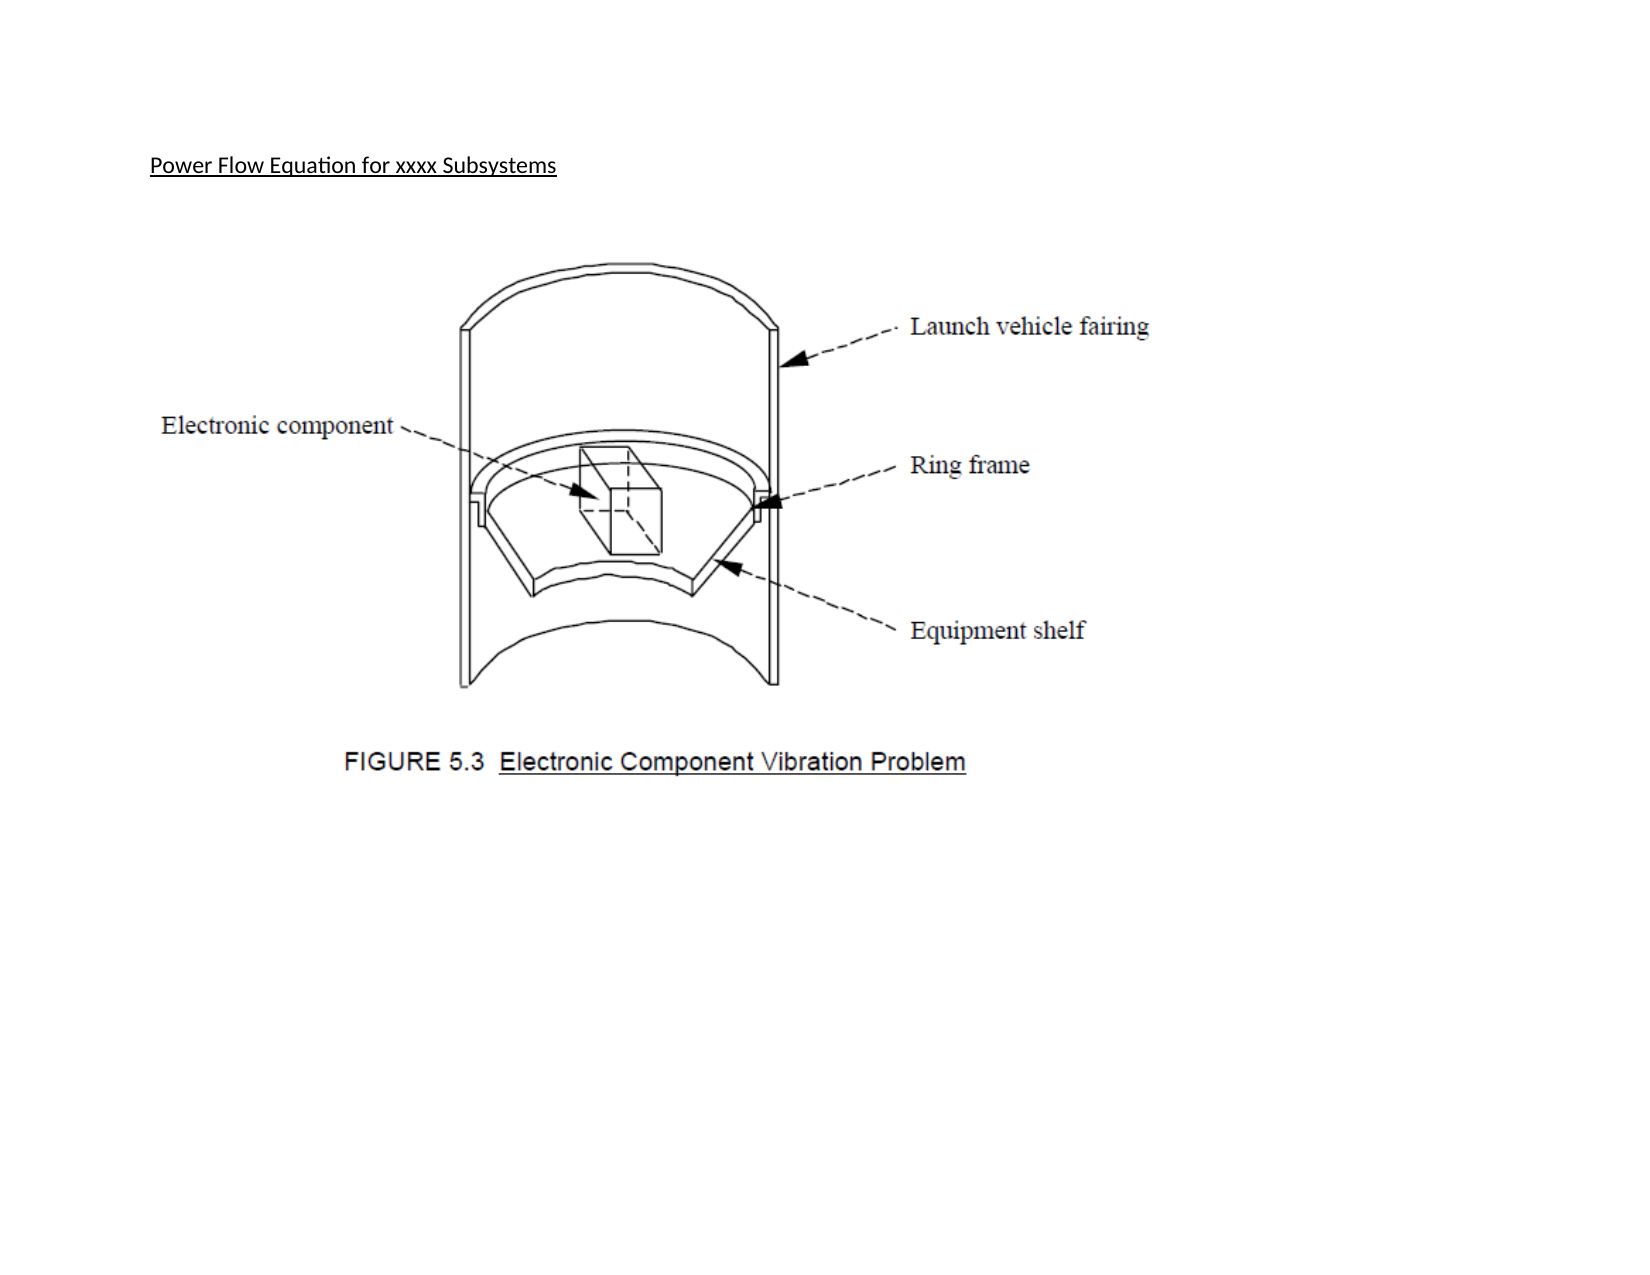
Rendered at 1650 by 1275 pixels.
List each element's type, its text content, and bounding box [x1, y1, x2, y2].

text Power Flow Equation for xxxx Subsystems [150, 150, 1031, 179]
picture [150, 250, 1163, 789]
